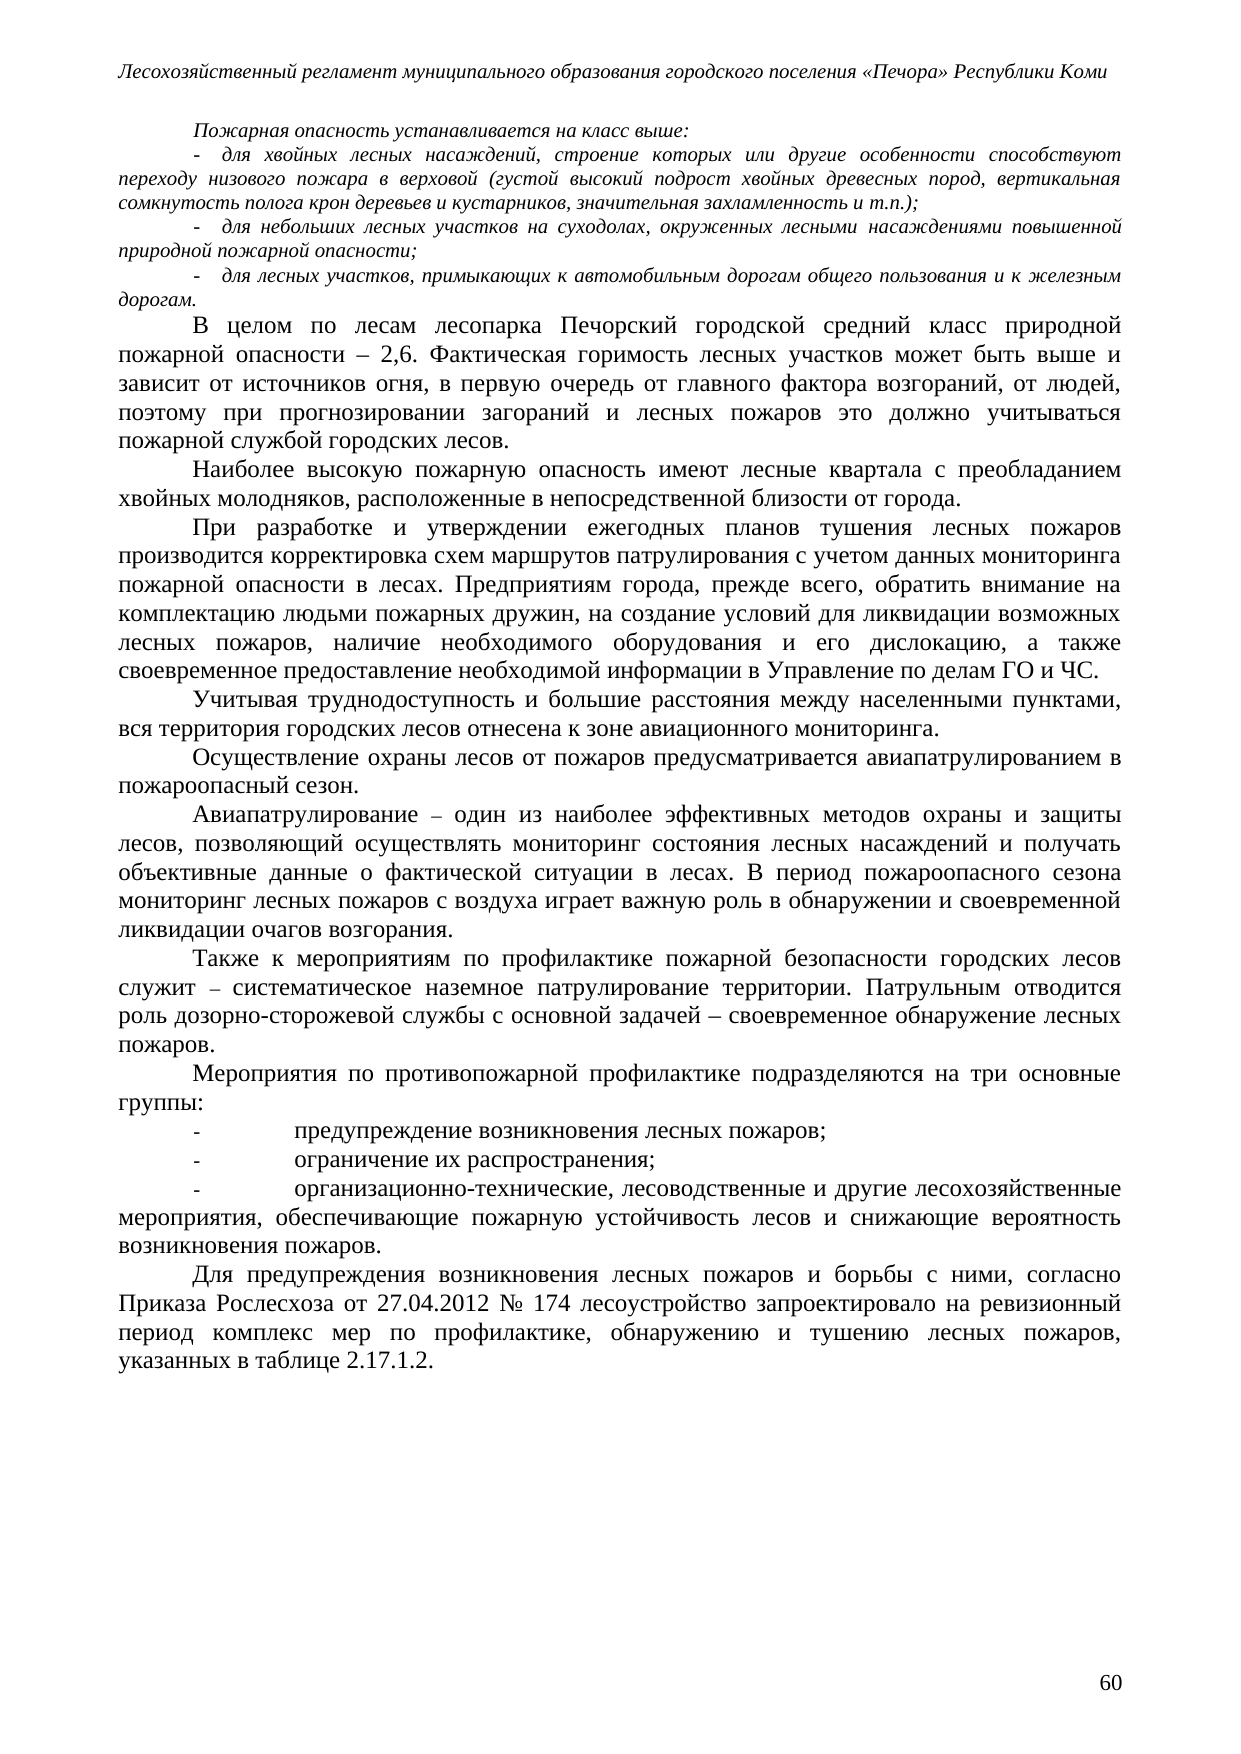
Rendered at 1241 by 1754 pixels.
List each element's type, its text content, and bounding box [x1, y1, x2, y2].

text Осуществление охраны лесов от пожаров предусматривается авиапатрулированием в пожароопасный сезон. [118, 742, 1122, 799]
text Мероприятия по противопожарной профилактике подразделяются на три основные группы: [118, 1058, 1122, 1116]
list для хвойных лесных насаждений, строение которых или другие особенности способствуют переходу низового пожара в верховой (густой высокий подрост хвойных древесных пород, вертикальная сомкнутость полога крон деревьев и кустарников, значительная захламленность и т.п.); [118, 142, 1122, 214]
text При разработке и утверждении ежегодных планов тушения лесных пожаров производится корректировка схем маршрутов патрулирования с учетом данных мониторинга пожарной опасности в лесах. Предприятиям города, прежде всего, обратить внимание на комплектацию людьми пожарных дружин, на создание условий для ликвидации возможных лесных пожаров, наличие необходимого оборудования и его дислокацию, а также своевременное предоставление необходимой информации в Управление по делам ГО и ЧС. [118, 512, 1122, 684]
text Наиболее высокую пожарную опасность имеют лесные квартала с преобладанием хвойных молодняков, расположенные в непосредственной близости от города. [118, 454, 1122, 512]
list для лесных участков, примыкающих к автомобильным дорогам общего пользования и к железным дорогам. [118, 262, 1122, 311]
text Авиапатрулирование – один из наиболее эффективных методов охраны и защиты лесов, позволяющий осуществлять мониторинг состояния лесных насаждений и получать объективные данные о фактической ситуации в лесах. В период пожароопасного сезона мониторинг лесных пожаров с воздуха играет важную роль в обнаружении и своевременной ликвидации очагов возгорания. [118, 799, 1122, 943]
list предупреждение возникновения лесных пожаров; [118, 1116, 1122, 1144]
list для небольших лесных участков на суходолах, окруженных лесными насаждениями повышенной природной пожарной опасности; [118, 214, 1122, 262]
text Также к мероприятиям по профилактике пожарной безопасности городских лесов служит – систематическое наземное патрулирование территории. Патрульным отводится роль дозорно-сторожевой службы с основной задачей – своевременное обнаружение лесных пожаров. [118, 943, 1122, 1058]
text Пожарная опасность устанавливается на класс выше: [118, 118, 1122, 142]
text Учитывая труднодоступность и большие расстояния между населенными пунктами, вся территория городских лесов отнесена к зоне авиационного мониторинга. [118, 684, 1122, 742]
list ограничение их распространения; [118, 1144, 1122, 1173]
list организационно-технические, лесоводственные и другие лесохозяйственные мероприятия, обеспечивающие пожарную устойчивость лесов и снижающие вероятность возникновения пожаров. [118, 1173, 1122, 1259]
text Для предупреждения возникновения лесных пожаров и борьбы с ними, согласно Приказа Рослесхоза от 27.04.2012 № 174 лесоустройство запроектировало на ревизионный период комплекс мер по профилактике, обнаружению и тушению лесных пожаров, указанных в таблице 2.17.1.2. [118, 1259, 1122, 1374]
text В целом по лесам лесопарка Печорский городской средний класс природной пожарной опасности – 2,6. Фактическая горимость лесных участков может быть выше и зависит от источников огня, в первую очередь от главного фактора возгораний, от людей, поэтому при прогнозировании загораний и лесных пожаров это должно учитываться пожарной службой городских лесов. [118, 311, 1122, 454]
